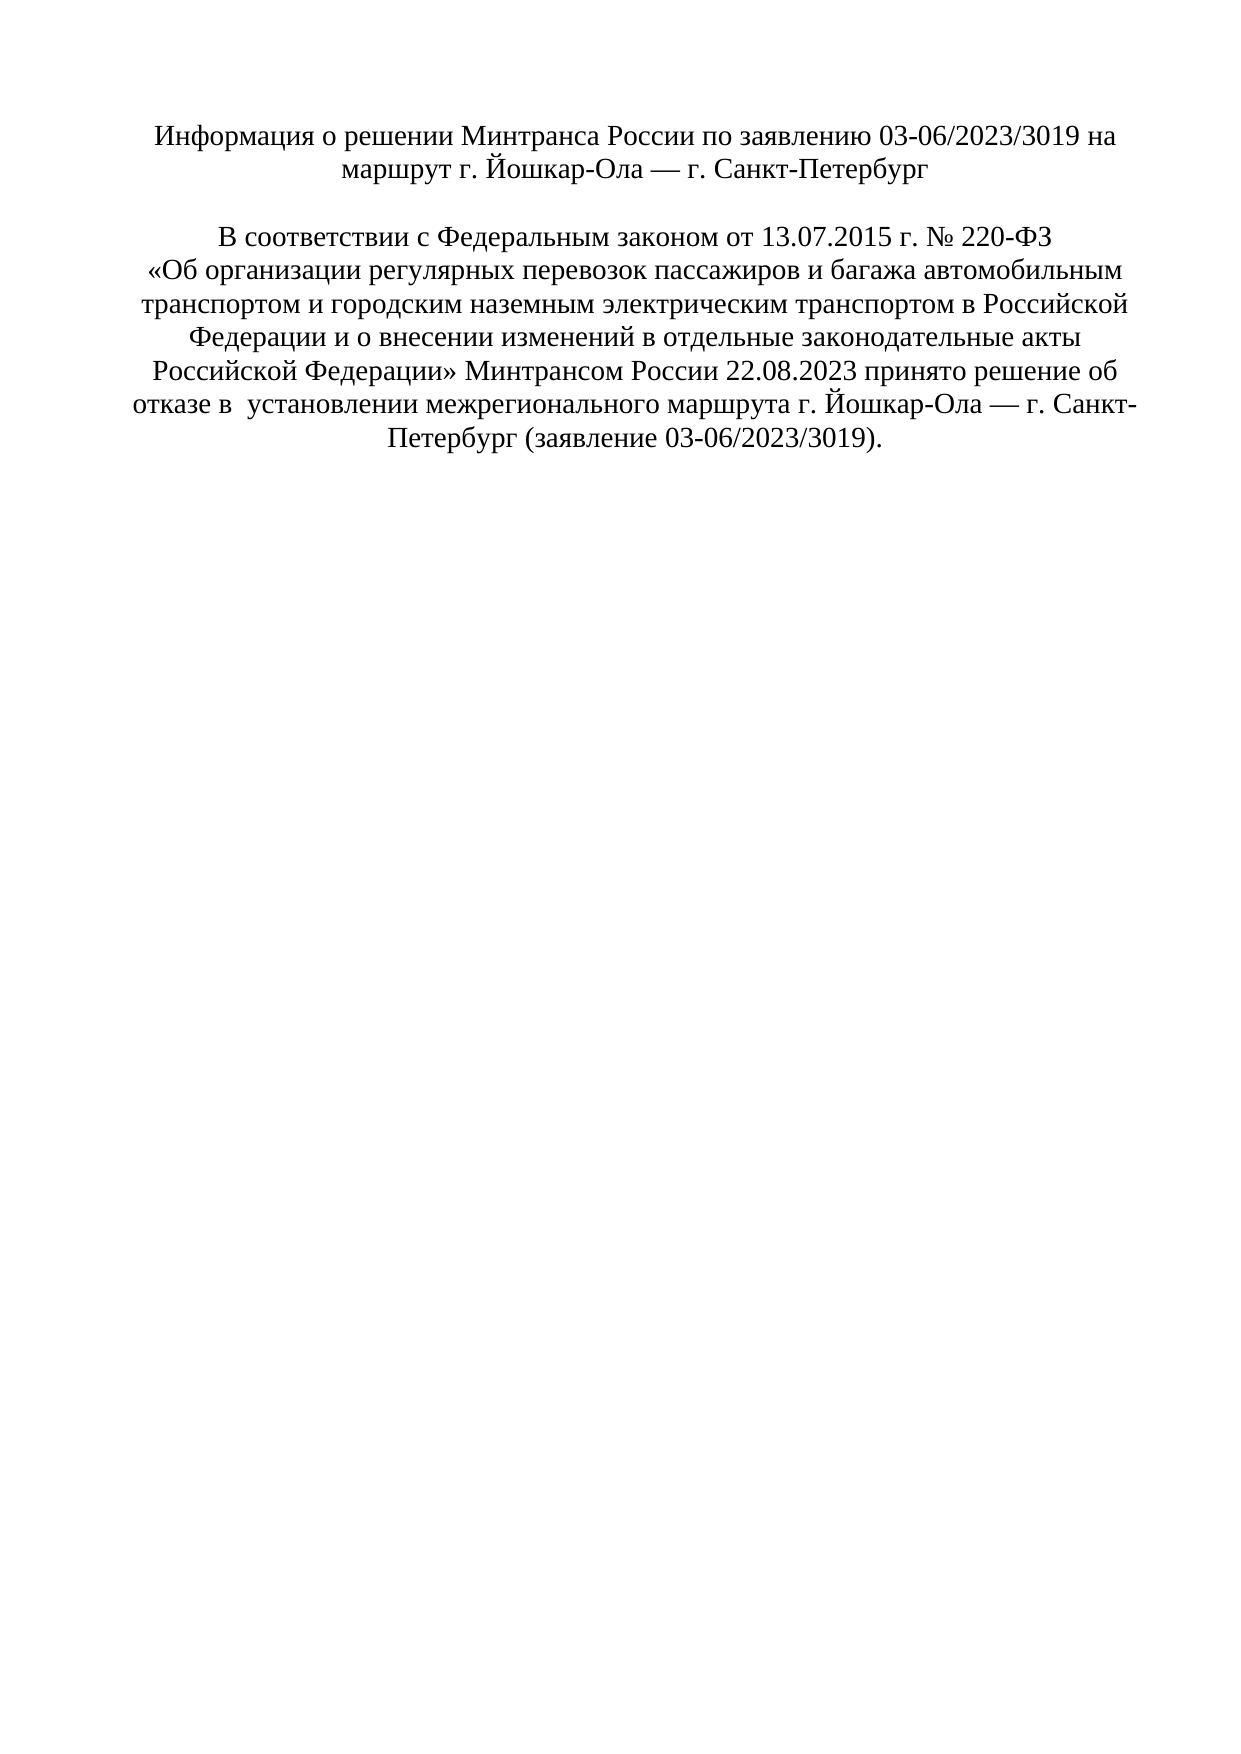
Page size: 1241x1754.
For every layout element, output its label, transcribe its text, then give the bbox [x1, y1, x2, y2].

text Информация о решении Минтранса России по заявлению 03-06/2023/3019 на маршрут г. Йошкар-Ола — г. Санкт-Петербург [118, 118, 1152, 185]
text В соответствии с Федеральным законом от 13.07.2015 г. № 220-ФЗ «Об организации регулярных перевозок пассажиров и багажа автомобильным транспортом и городским наземным электрическим транспортом в Российской Федерации и о внесении изменений в отдельные законодательные акты Российской Федерации» Минтрансом России 22.08.2023 принято решение об отказе в установлении межрегионального маршрута г. Йошкар-Ола — г. Санкт-Петербург (заявление 03-06/2023/3019). [118, 219, 1152, 453]
